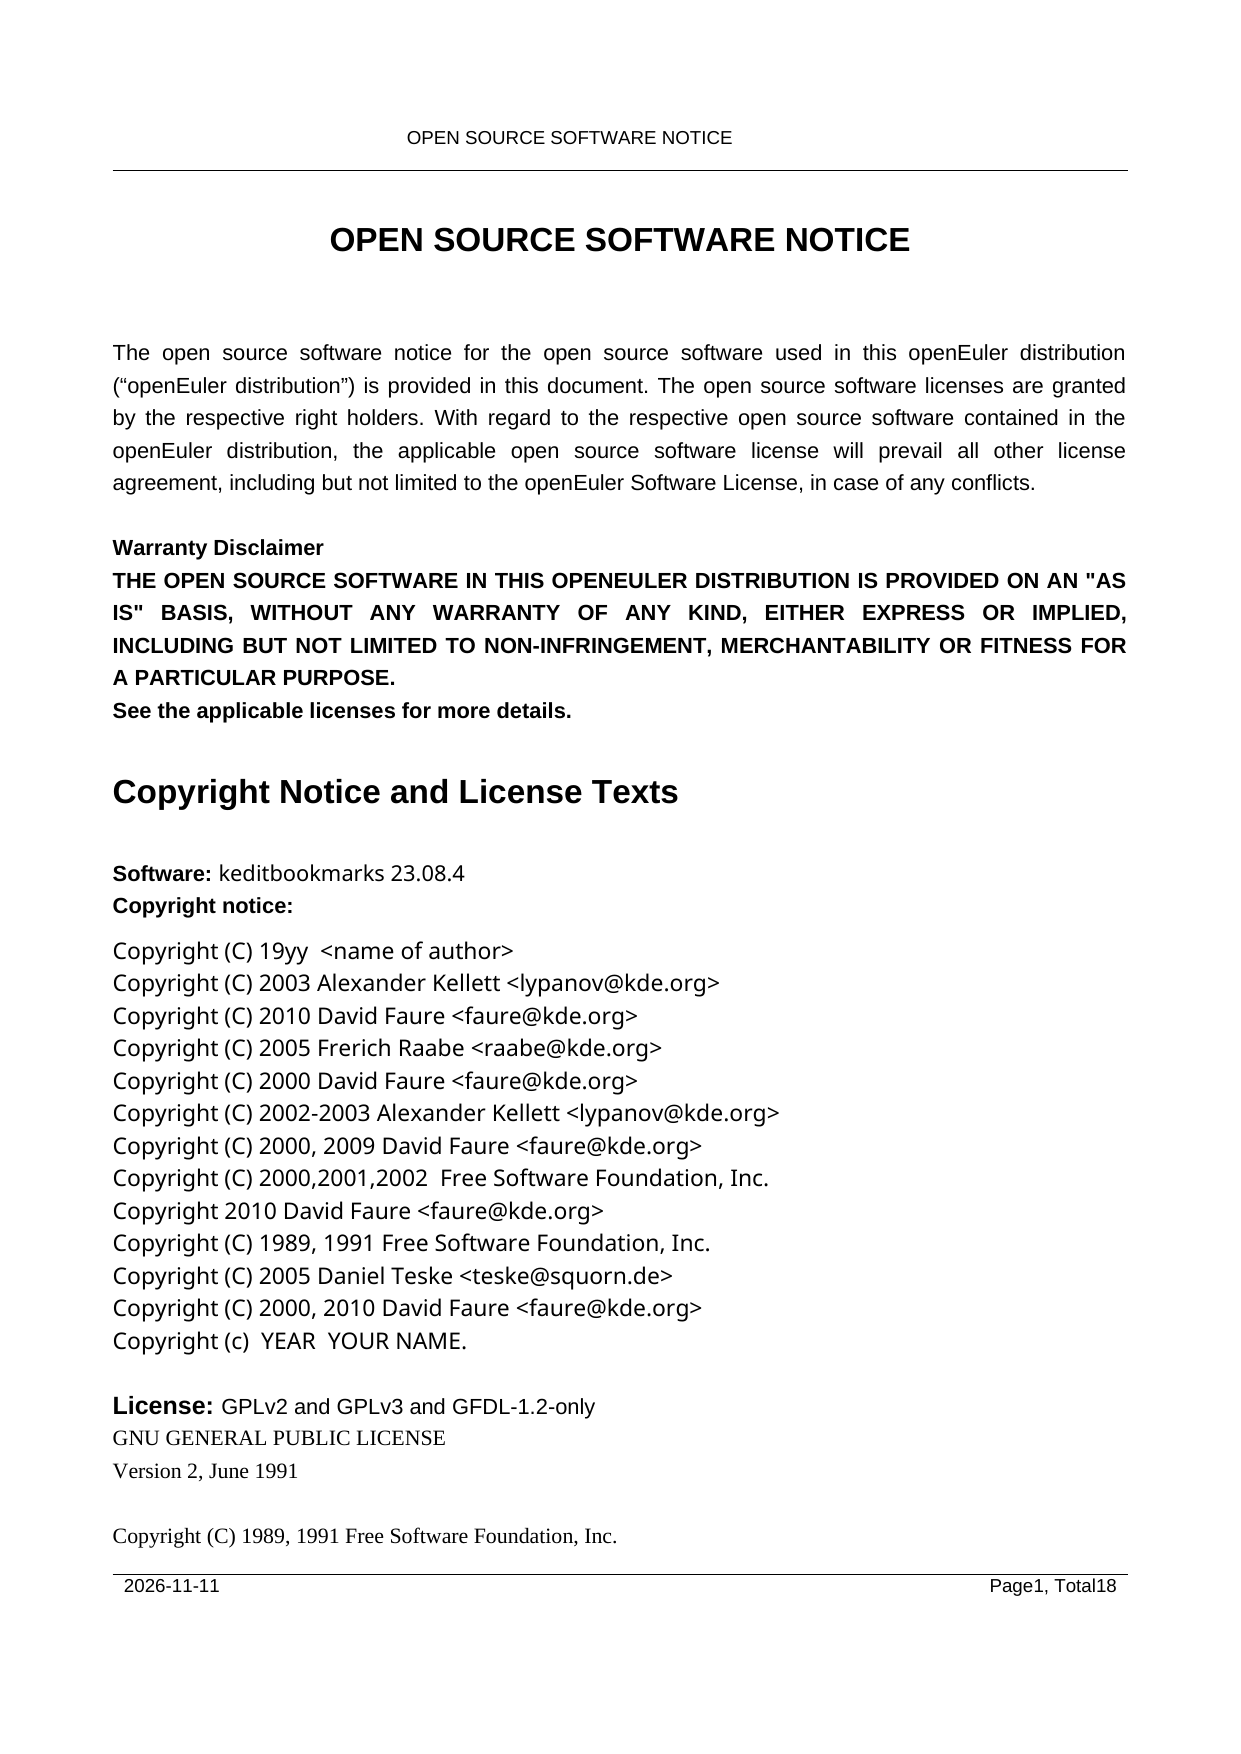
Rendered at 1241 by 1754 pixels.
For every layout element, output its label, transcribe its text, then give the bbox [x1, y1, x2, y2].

text Copyright Notice and License Texts [112, 759, 1128, 824]
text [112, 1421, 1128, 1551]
title Software: keditbookmarks 23.08.4 [112, 856, 1128, 889]
text THE OPEN SOURCE SOFTWARE IN THIS OPENEULER DISTRIBUTION IS PROVIDED ON AN "AS IS" BASIS, WITHOUT ANY WARRANTY OF ANY KIND, EITHER EXPRESS OR IMPLIED, INCLUDING BUT NOT LIMITED TO NON-INFRINGEMENT, MERCHANTABILITY OR FITNESS FOR A PARTICULAR PURPOSE. See the applicable licenses for more details. [112, 564, 1128, 726]
text Warranty Disclaimer [112, 531, 1128, 564]
text Copyright notice: [112, 889, 1128, 921]
text Copyright (C) 19yy <name of author> Copyright (C) 2003 Alexander Kellett <lypanov@kde.org> Copyright (C) 2010 David Faure <faure@kde.org> Copyright (C) 2005 Frerich Raabe <raabe@kde.org> Copyright (C) 2000 David Faure <faure@kde.org> Copyright (C) 2002-2003 Alexander Kellett <lypanov@kde.org> Copyright (C) 2000, 2009 David Faure <faure@kde.org> Copyright (C) 2000,2001,2002 Free Software Foundation, Inc. Copyright 2010 David Faure <faure@kde.org> Copyright (C) 1989, 1991 Free Software Foundation, Inc. Copyright (C) 2005 Daniel Teske <teske@squorn.de> Copyright (C) 2000, 2010 David Faure <faure@kde.org> Copyright (c) YEAR YOUR NAME. [112, 934, 1128, 1389]
text The open source software notice for the open source software used in this openEuler distribution (“openEuler distribution”) is provided in this document. The open source software licenses are granted by the respective right holders. With regard to the respective open source software contained in the openEuler distribution, the applicable open source software license will prevail all other license agreement, including but not limited to the openEuler Software License, in case of any conflicts. [112, 336, 1128, 499]
text License: GPLv2 and GPLv3 and GFDL-1.2-only [112, 1389, 1128, 1421]
text OPEN SOURCE SOFTWARE NOTICE [112, 206, 1128, 271]
